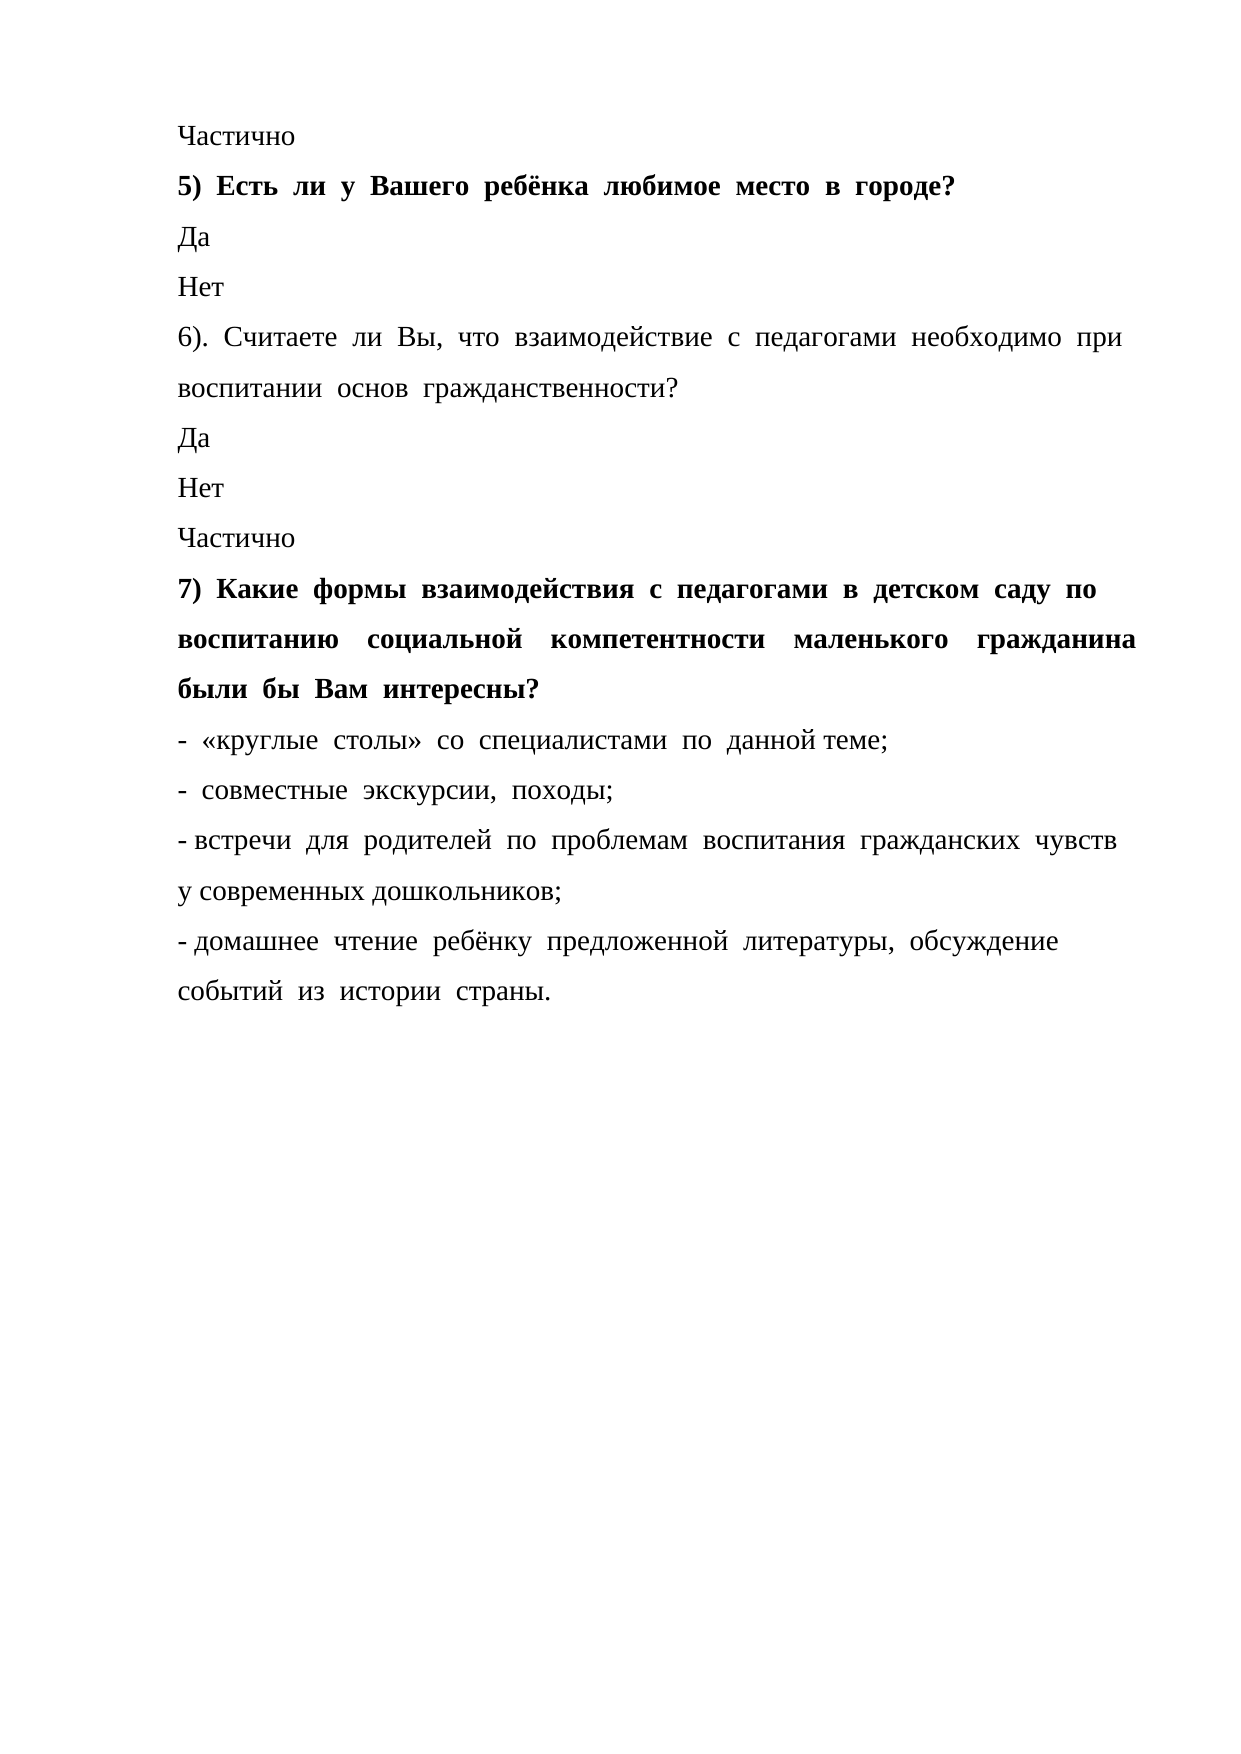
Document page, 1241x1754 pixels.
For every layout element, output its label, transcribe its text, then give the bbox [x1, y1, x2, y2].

text - встречи для родителей по проблемам воспитания гражданских чувств у современных дошкольников; [177, 822, 1137, 906]
text 6). Считаете ли Вы, что взаимодействие с педагогами необходимо при воспитании основ гражданственности? [177, 319, 1137, 403]
text - «круглые столы» со специалистами по данной теме; [177, 722, 1137, 755]
text Частично [177, 118, 1137, 152]
text 7) Какие формы взаимодействия с педагогами в детском саду по [177, 571, 1137, 604]
text Нет [177, 269, 1137, 303]
text 5) Есть ли у Вашего ребёнка любимое место в городе? [177, 168, 1137, 202]
text воспитанию социальной компетентности маленького гражданина были бы Вам интересны? [177, 621, 1137, 705]
text Да [177, 420, 1137, 453]
text Частично [177, 521, 1137, 554]
text Нет [177, 470, 1137, 504]
text - совместные экскурсии, походы; [177, 772, 1137, 806]
text Да [177, 219, 1137, 252]
text - домашнее чтение ребёнку предложенной литературы, обсуждение событий из истории страны. [177, 923, 1137, 1007]
